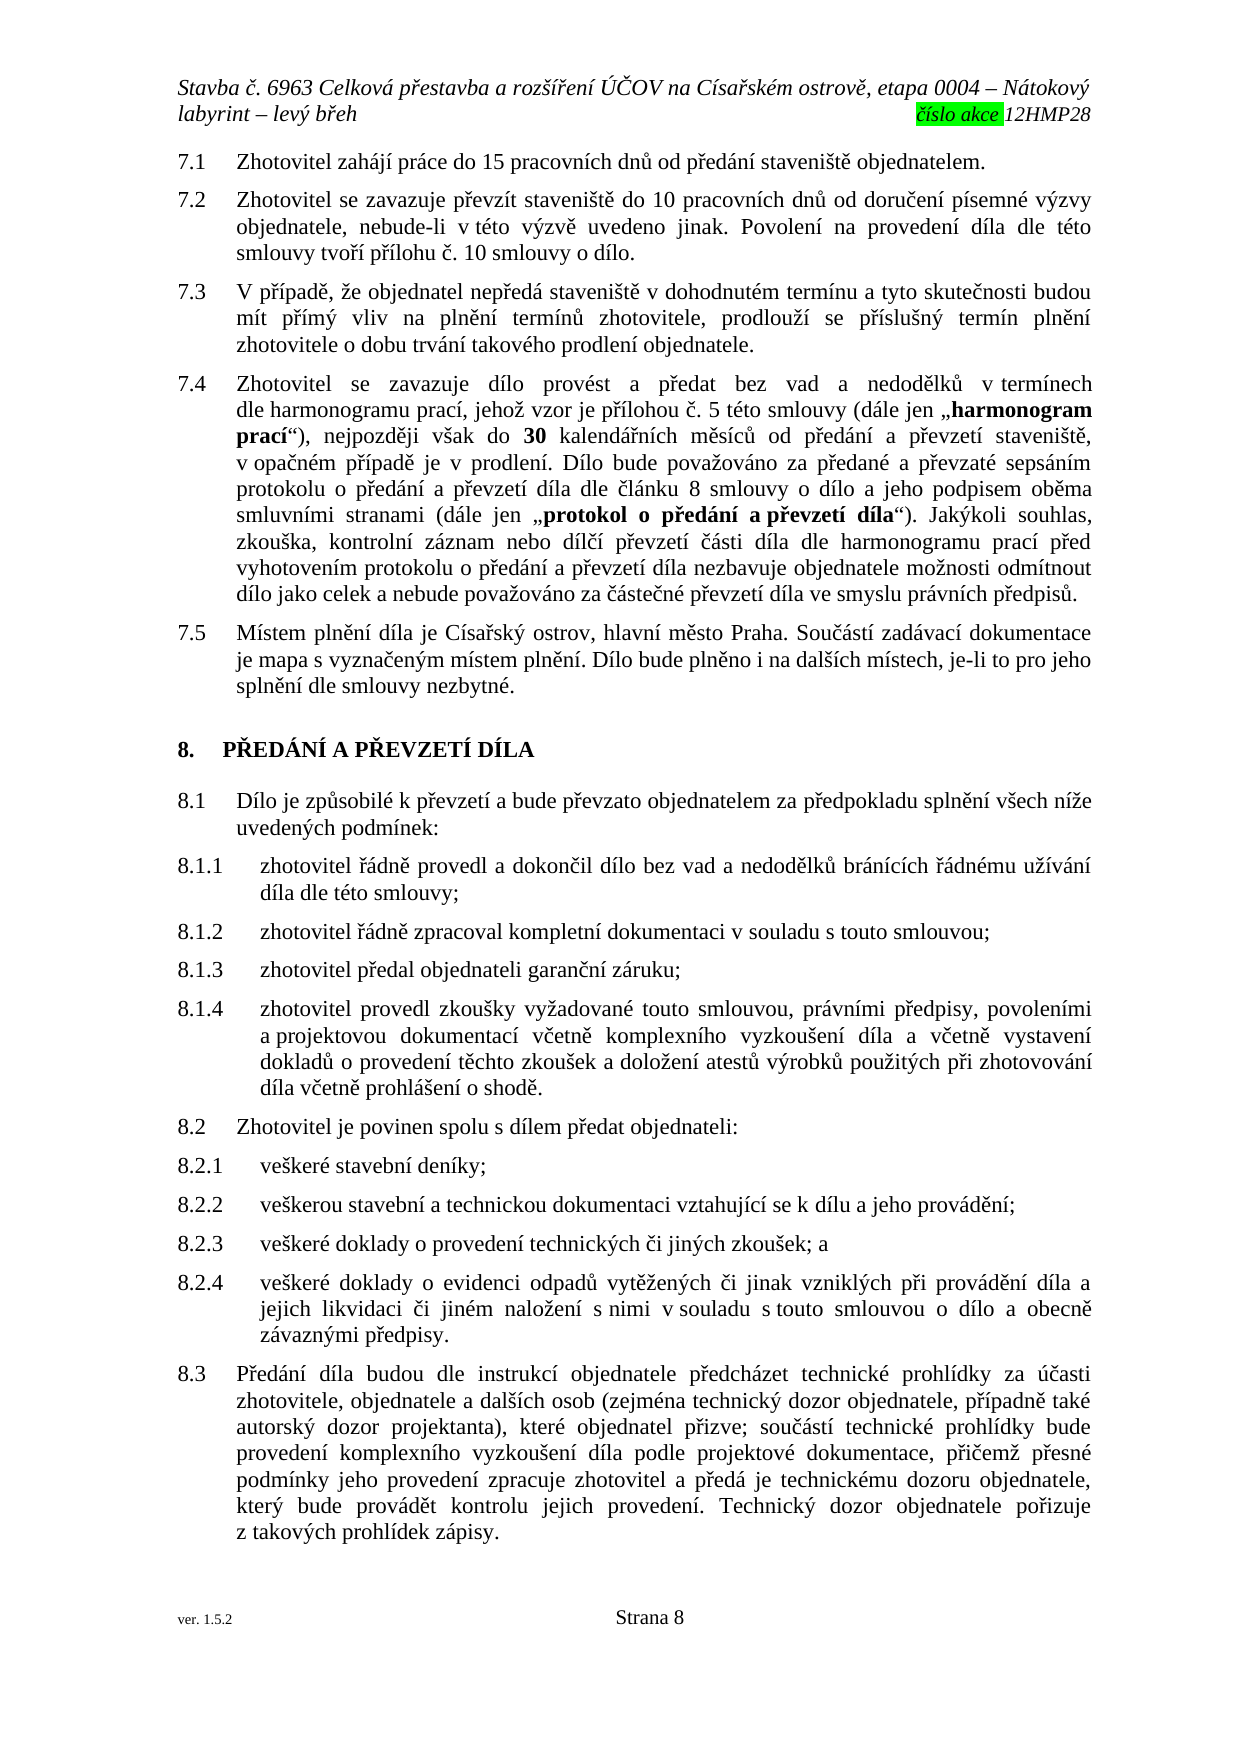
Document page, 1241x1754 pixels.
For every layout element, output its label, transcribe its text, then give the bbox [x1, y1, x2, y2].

text zhotovitel řádně zpracoval kompletní dokumentaci v souladu s touto smlouvou; [177, 918, 1092, 944]
text zhotovitel řádně provedl a dokončil dílo bez vad a nedodělků bránících řádnému užívání díla dle této smlouvy; [177, 852, 1092, 905]
text veškeré doklady o evidenci odpadů vytěžených či jinak vzniklých při provádění díla a jejich likvidaci či jiném naložení s nimi v souladu s touto smlouvou o dílo a obecně závaznými předpisy. [177, 1269, 1092, 1348]
text zhotovitel provedl zkoušky vyžadované touto smlouvou, právními předpisy, povoleními a projektovou dokumentací včetně komplexního vyzkoušení díla a včetně vystavení dokladů o provedení těchto zkoušek a doložení atestů výrobků použitých při zhotovování díla včetně prohlášení o shodě. [177, 995, 1092, 1101]
text Předání díla budou dle instrukcí objednatele předcházet technické prohlídky za účasti zhotovitele, objednatele a dalších osob (zejména technický dozor objednatele, případně také autorský dozor projektanta), které objednatel přizve; součástí technické prohlídky bude provedení komplexního vyzkoušení díla podle projektové dokumentace, přičemž přesné podmínky jeho provedení zpracuje zhotovitel a předá je technickému dozoru objednatele, který bude provádět kontrolu jejich provedení. Technický dozor objednatele pořizuje z takových prohlídek zápisy. [177, 1360, 1092, 1545]
text V případě, že objednatel nepředá staveniště v dohodnutém termínu a tyto skutečnosti budou mít přímý vliv na plnění termínů zhotovitele, prodlouží se příslušný termín plnění zhotovitele o dobu trvání takového prodlení objednatele. [177, 278, 1092, 357]
text Dílo je způsobilé k převzetí a bude převzato objednatelem za předpokladu splnění všech níže uvedených podmínek: [177, 787, 1092, 840]
text Zhotovitel se zavazuje převzít staveniště do 10 pracovních dnů od doručení písemné výzvy objednatele, nebude-li v této výzvě uvedeno jinak. Povolení na provedení díla dle této smlouvy tvoří přílohu č. 10 smlouvy o dílo. [177, 187, 1092, 266]
text veškerou stavební a technickou dokumentaci vztahující se k dílu a jeho provádění; [177, 1191, 1092, 1217]
text zhotovitel předal objednateli garanční záruku; [177, 957, 1092, 983]
text Zhotovitel je povinen spolu s dílem předat objednateli: [177, 1113, 1092, 1140]
text Zhotovitel zahájí práce do 15 pracovních dnů od předání staveniště objednatelem. [177, 148, 1092, 174]
text Zhotovitel se zavazuje dílo provést a předat bez vad a nedodělků v termínech dle harmonogramu prací, jehož vzor je přílohou č. 5 této smlouvy (dále jen „harmonogram prací“), nejpozději však do 30 kalendářních měsíců od předání a převzetí staveniště, v opačném případě je v prodlení. Dílo bude považováno za předané a převzaté sepsáním protokolu o předání a převzetí díla dle článku 8 smlouvy o dílo a jeho podpisem oběma smluvními stranami (dále jen „protokol o předání a převzetí díla“). Jakýkoli souhlas, zkouška, kontrolní záznam nebo dílčí převzetí části díla dle harmonogramu prací před vyhotovením protokolu o předání a převzetí díla nezbavuje objednatele možnosti odmítnout dílo jako celek a nebude považováno za částečné převzetí díla ve smyslu právních předpisů. [177, 370, 1092, 607]
text veškeré stavební deníky; [177, 1152, 1092, 1178]
subtitle PŘEDÁNÍ A PŘEVZETÍ DÍLA [177, 736, 1092, 762]
text Místem plnění díla je Císařský ostrov, hlavní město Praha. Součástí zadávací dokumentace je mapa s vyznačeným místem plnění. Dílo bude plněno i na dalších místech, je-li to pro jeho splnění dle smlouvy nezbytné. [177, 619, 1092, 698]
text veškeré doklady o provedení technických či jiných zkoušek; a [177, 1230, 1092, 1256]
